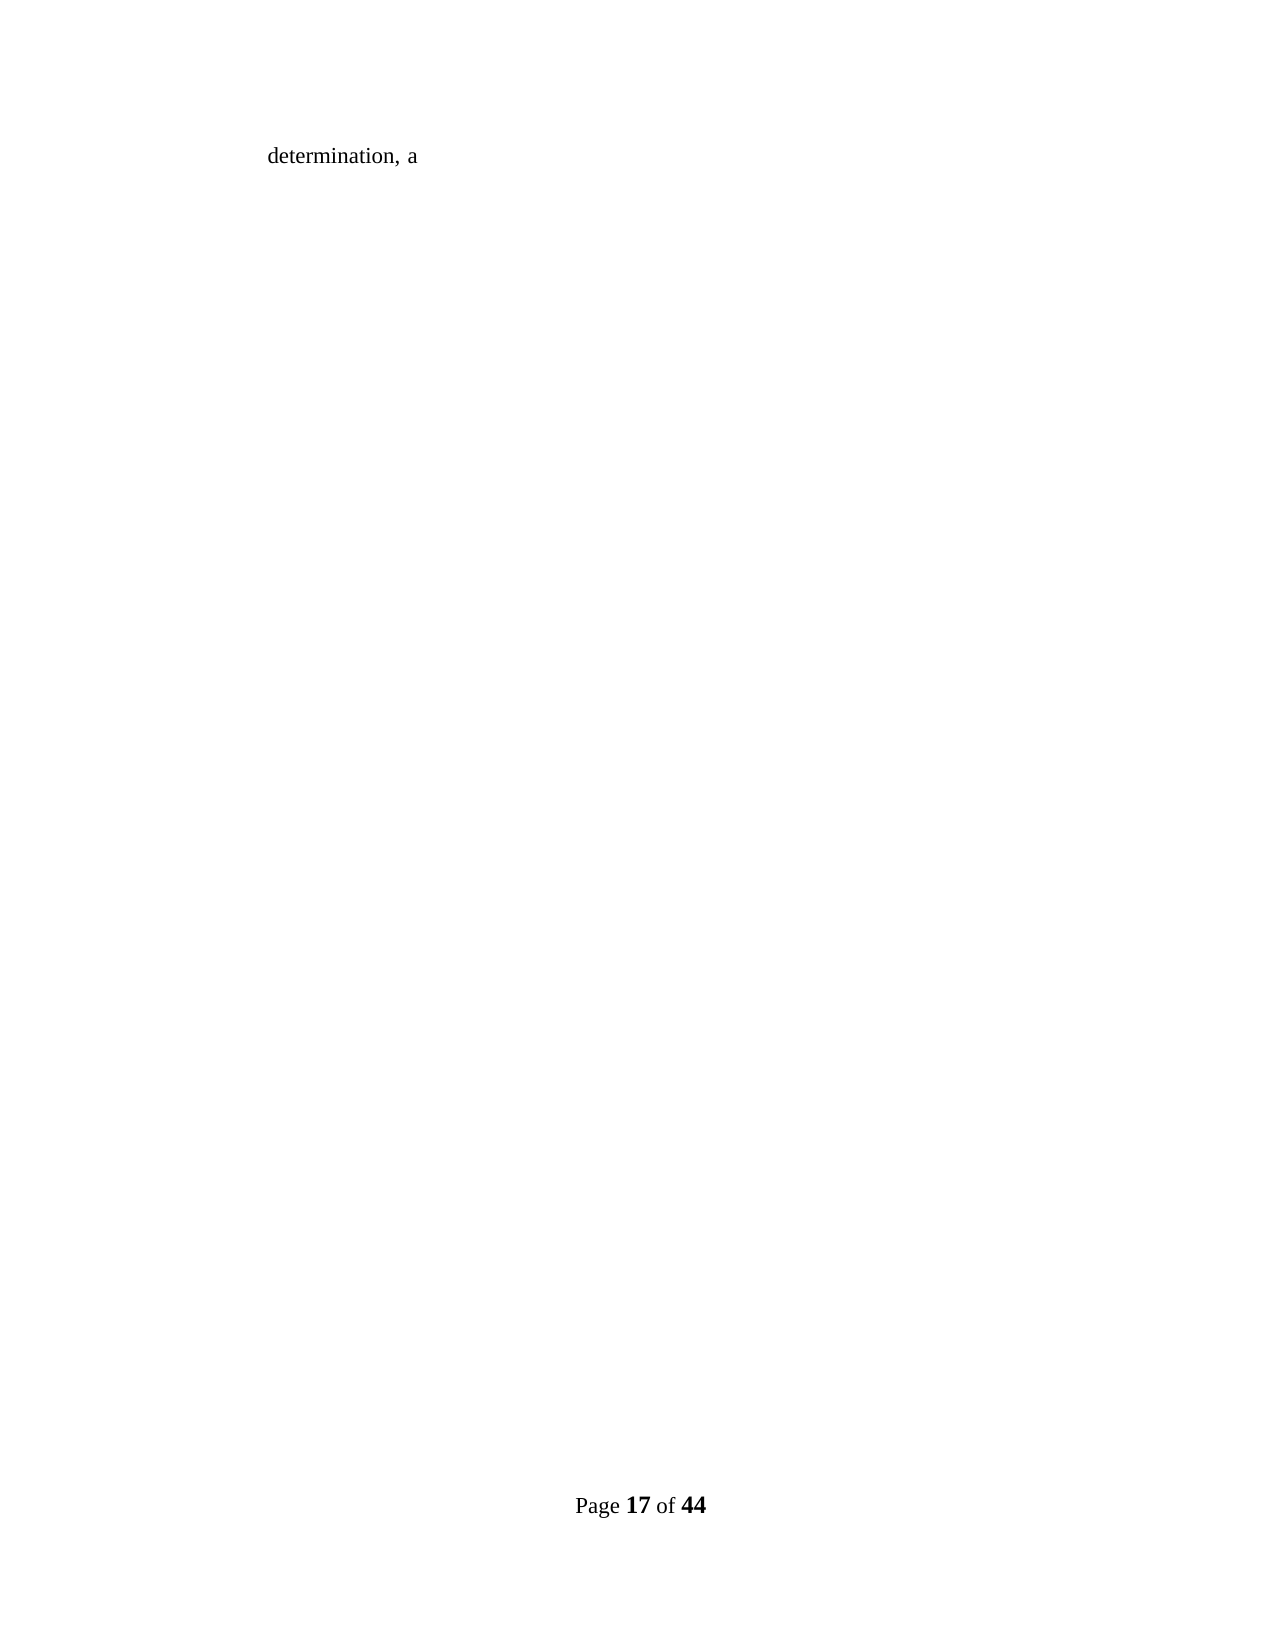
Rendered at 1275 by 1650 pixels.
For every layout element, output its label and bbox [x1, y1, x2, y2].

list [225, 142, 1126, 168]
